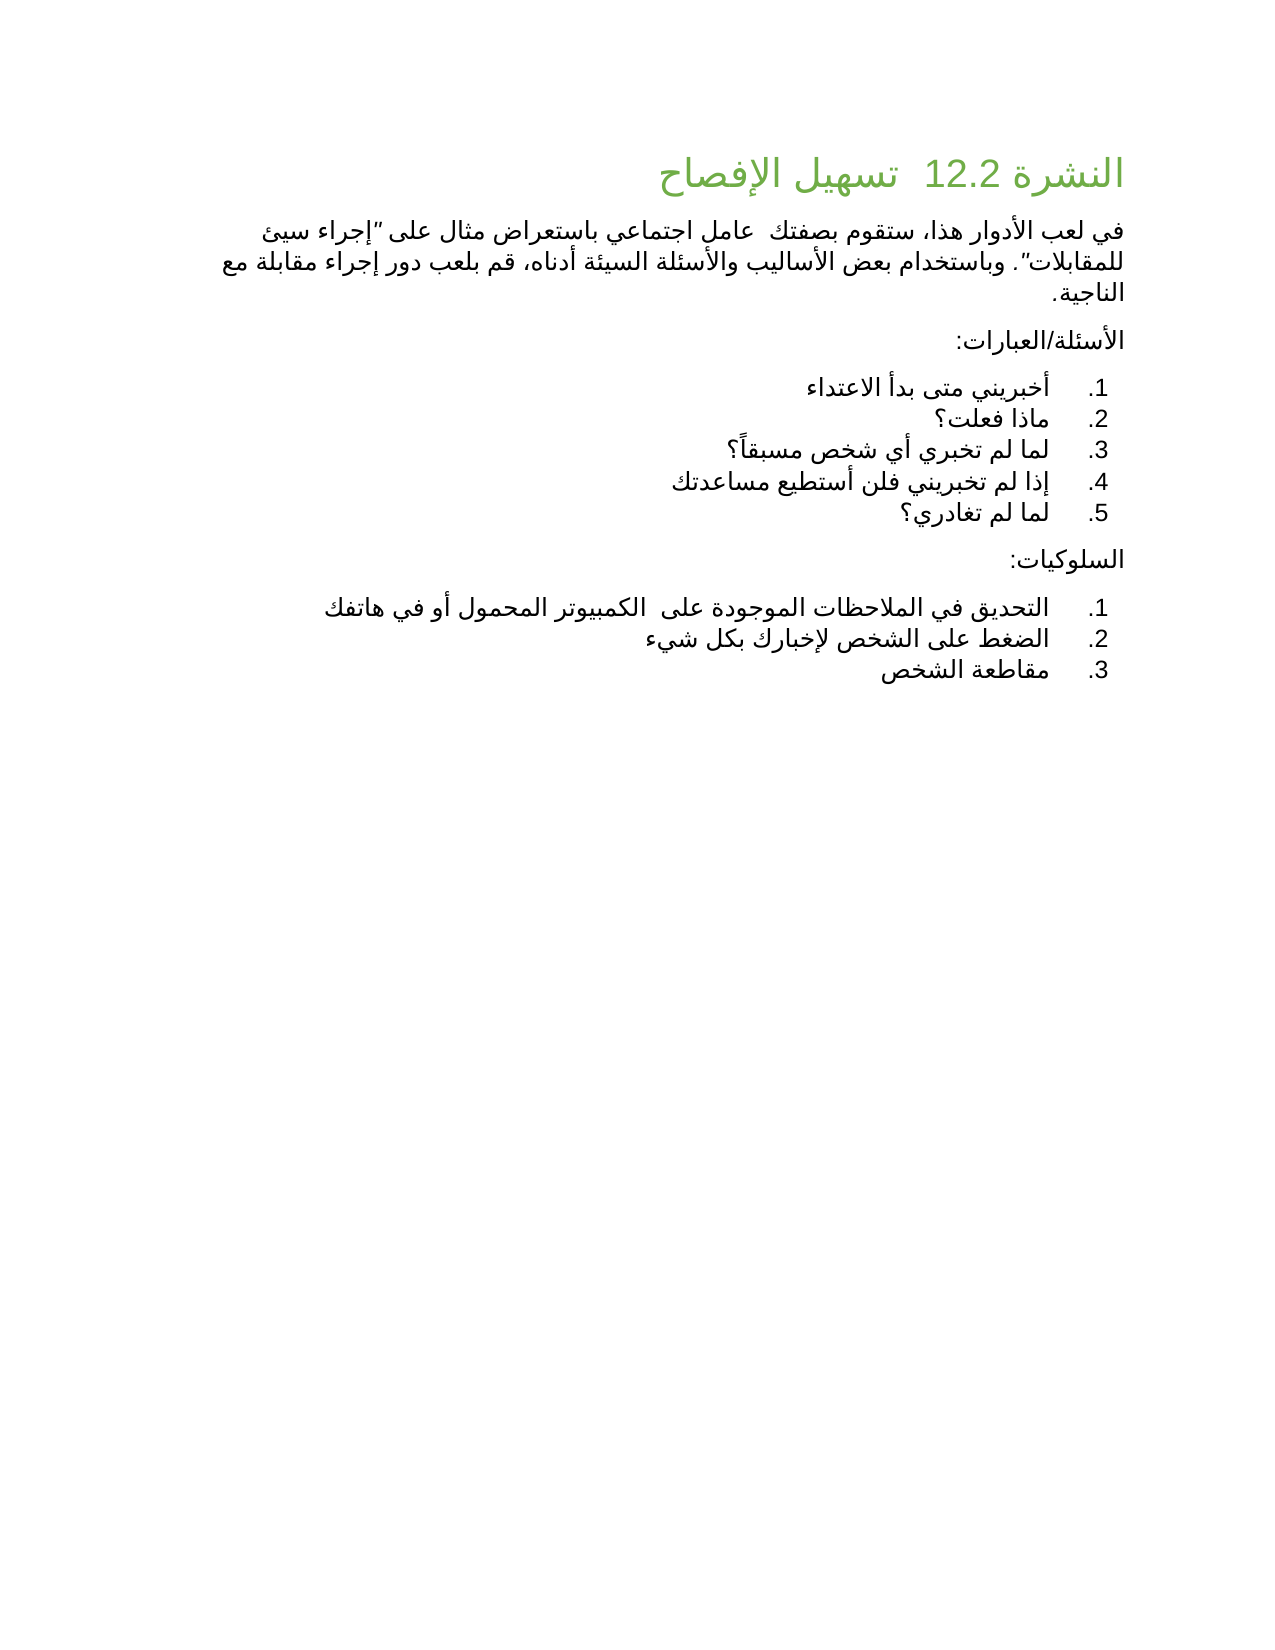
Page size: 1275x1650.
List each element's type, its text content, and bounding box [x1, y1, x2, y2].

text السلوكيات: [150, 545, 1125, 574]
text الأسئلة/العبارات: [150, 326, 1125, 354]
list أخبريني متى بدأ الاعتداء [150, 373, 1087, 402]
list إذا لم تخبريني فلن أستطيع مساعدتك [150, 467, 1087, 495]
list لما لم تغادري؟ [150, 498, 1087, 526]
text النشرة 12.2 تسهيل الإفصاح [150, 150, 1125, 196]
list ماذا فعلت؟ [150, 404, 1087, 433]
list لما لم تخبري أي شخص مسبقاً؟ [150, 436, 1087, 464]
text في لعب الأدوار هذا، ستقوم بصفتك عامل اجتماعي باستعراض مثال على "إجراء سيئ للمقابلات". وباستخدام بعض الأساليب والأسئلة السيئة أدناه، قم بلعب دور إجراء مقابلة مع الناجية. [150, 216, 1125, 307]
list مقاطعة الشخص [150, 655, 1087, 684]
list الضغط على الشخص لإخبارك بكل شيء [150, 624, 1087, 653]
list التحديق في الملاحظات الموجودة على الكمبيوتر المحمول أو في هاتفك [150, 593, 1087, 622]
